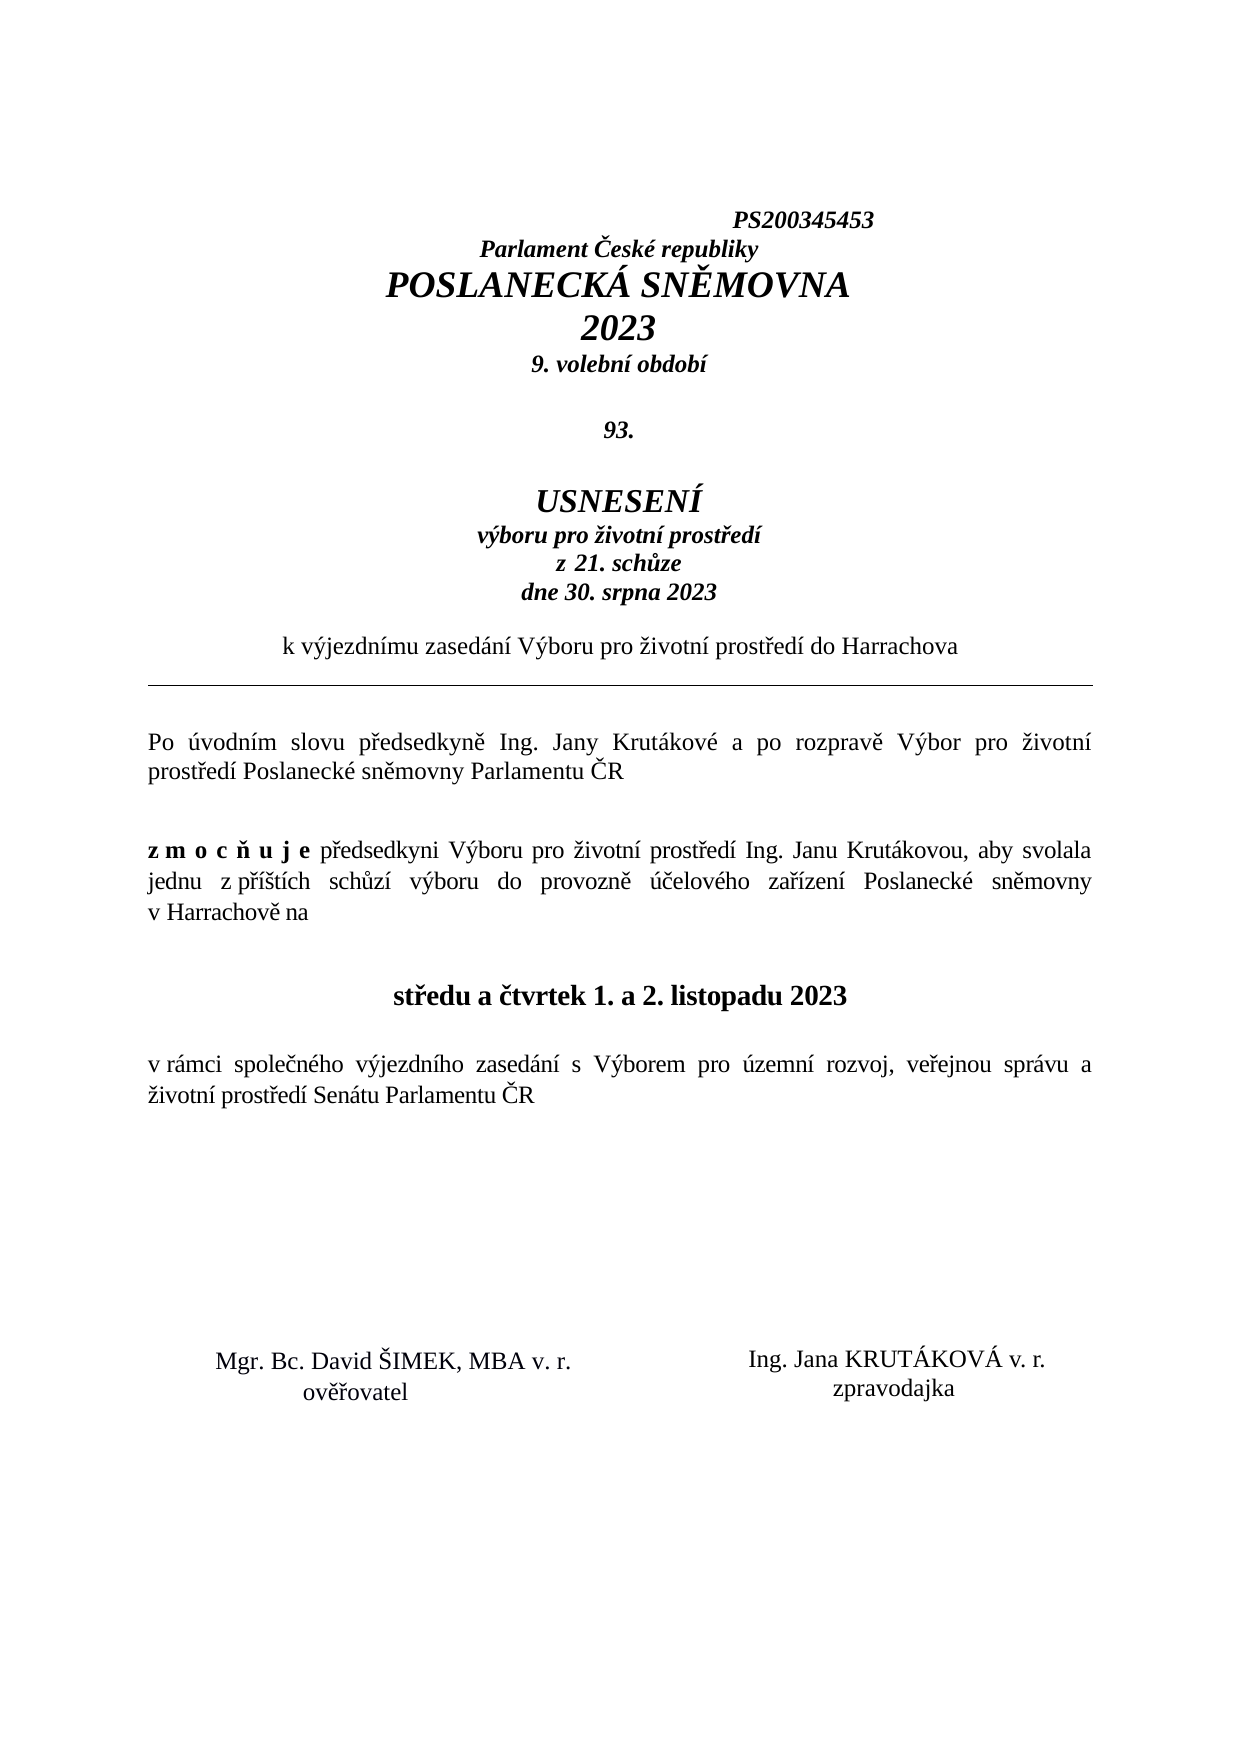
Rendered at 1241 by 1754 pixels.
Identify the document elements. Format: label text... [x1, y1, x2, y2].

text středu a čtvrtek 1. a 2. listopadu 2023 [148, 978, 1093, 1012]
text dne 30. srpna 2023 [148, 577, 1093, 606]
text 2023 [148, 306, 1093, 349]
table_header Ing. Jana KRUTÁKOVÁ v. r. zpravodajka [616, 1316, 1090, 1439]
text USNESENÍ [148, 481, 1093, 520]
text PS200345453 [516, 148, 1093, 234]
text Parlament České republiky [148, 234, 1093, 263]
text Po úvodním slovu předsedkyně Ing. Jany Krutákové a po rozpravě Výbor pro životní prostředí Poslanecké sněmovny Parlamentu ČR [148, 727, 1093, 785]
text POSLANECKÁ SNĚMOVNA [148, 263, 1093, 306]
text 93. [148, 415, 1093, 444]
text z 21. schůze [148, 548, 1093, 577]
table_header Mgr. Bc. David ŠIMEK, MBA v. r. ověřovatel [148, 1316, 616, 1439]
text výboru pro životní prostředí [148, 520, 1093, 548]
text z m o c ň u j e předsedkyni Výboru pro životní prostředí Ing. Janu Krutákovou, aby svolala jednu z příštích schůzí výboru do provozně účelového zařízení Poslanecké sněmovny v Harrachově na [148, 835, 1093, 926]
text 9. volební období [148, 349, 1093, 378]
text v rámci společného výjezdního zasedání s Výborem pro územní rozvoj, veřejnou správu a životní prostředí Senátu Parlamentu ČR [148, 1049, 1093, 1109]
text k výjezdnímu zasedání Výboru pro životní prostředí do Harrachova [148, 631, 1093, 685]
